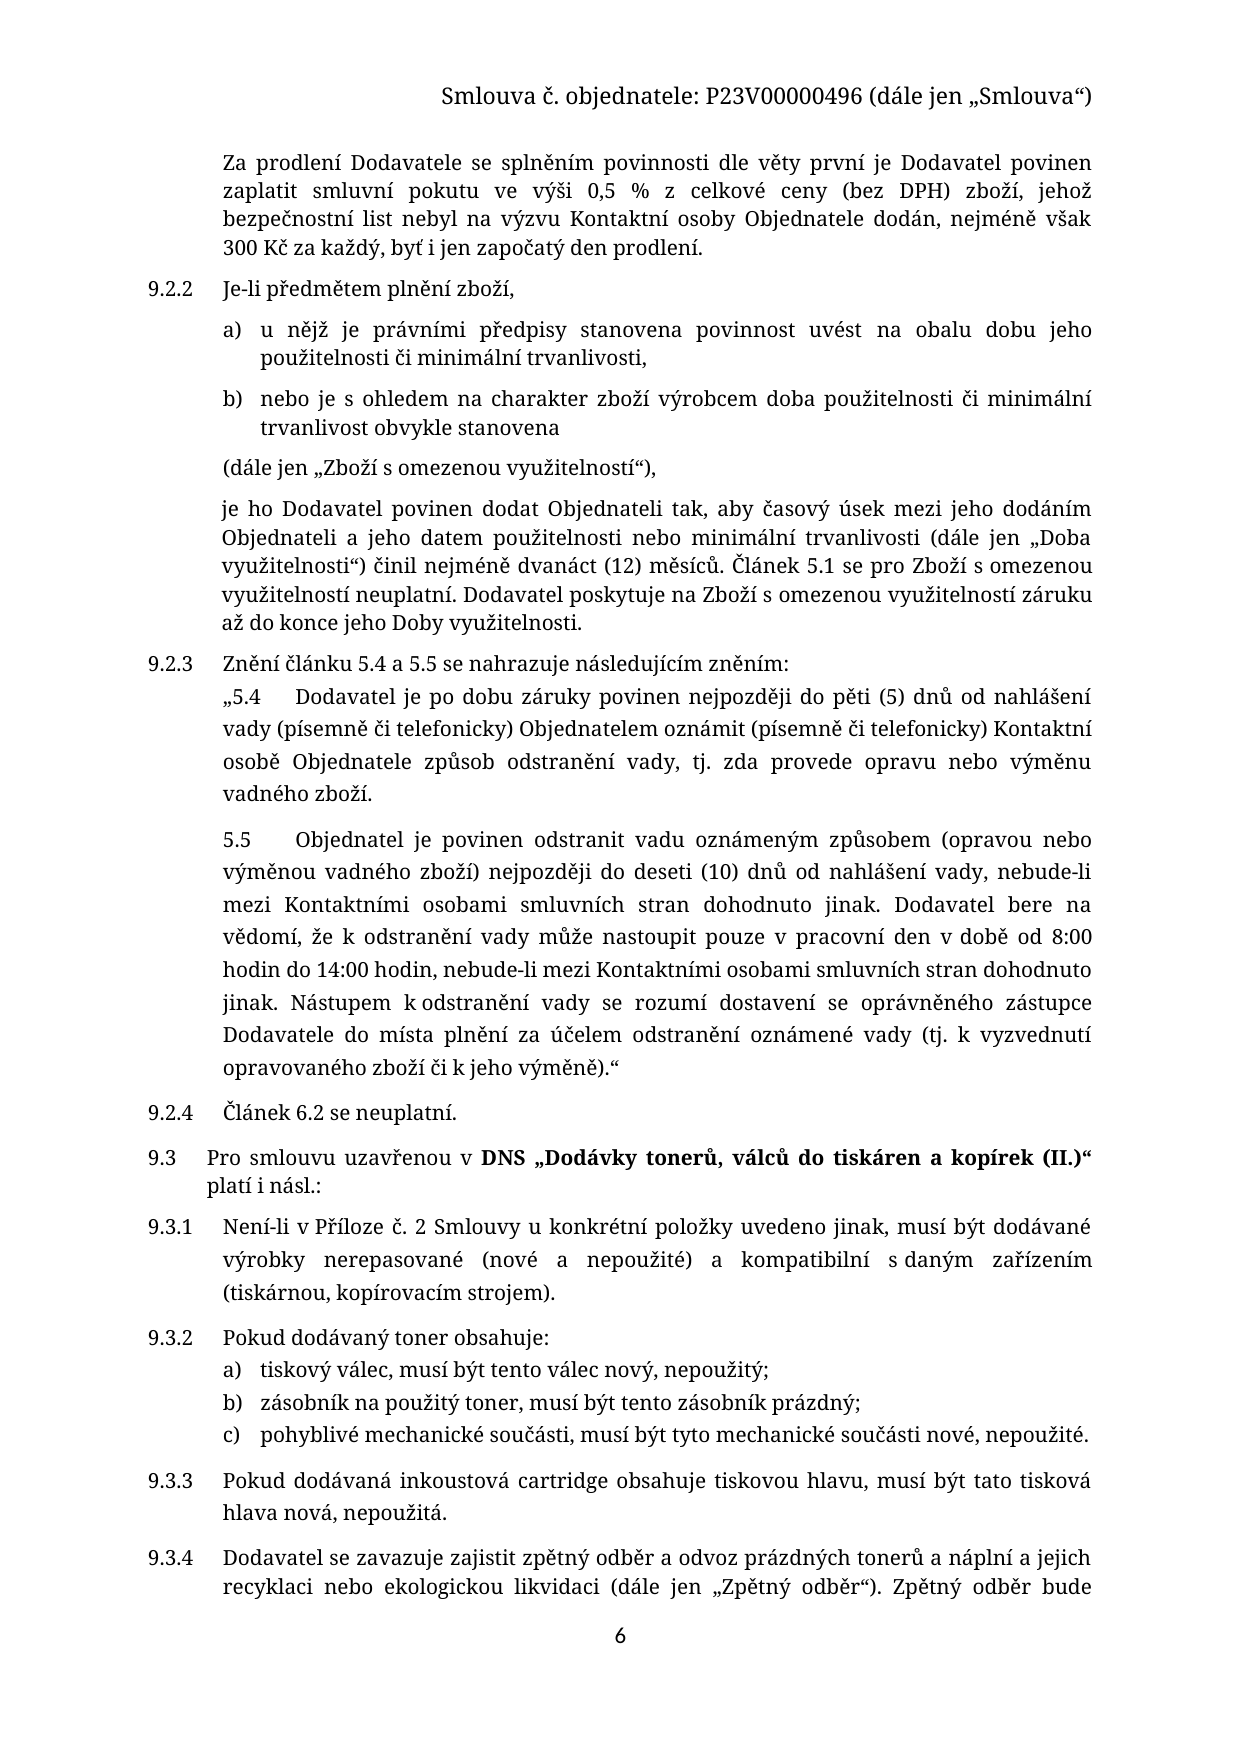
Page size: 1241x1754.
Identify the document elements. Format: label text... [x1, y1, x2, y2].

list 5.5 Objednatel je povinen odstranit vadu oznámeným způsobem (opravou nebo výměnou vadného zboží) nejpozději do deseti (10) dnů od nahlášení vady, nebude-li mezi Kontaktními osobami smluvních stran dohodnuto jinak. Dodavatel bere na vědomí, že k odstranění vady může nastoupit pouze v pracovní den v době od 8:00 hodin do 14:00 hodin, nebude-li mezi Kontaktními osobami smluvních stran dohodnuto jinak. Nástupem k odstranění vady se rozumí dostavení se oprávněného zástupce Dodavatele do místa plnění za účelem odstranění oznámené vady (tj. k vyzvednutí opravovaného zboží či k jeho výměně).“ [223, 825, 1093, 1081]
list Pro smlouvu uzavřenou v DNS „Dodávky tonerů, válců do tiskáren a kopírek (II.)“ platí i násl.: [148, 1143, 1093, 1200]
list Pokud dodávaný toner obsahuje: [148, 1323, 1093, 1351]
text (dále jen „Zboží s omezenou využitelností“), [223, 453, 1093, 482]
list Není-li v Příloze č. 2 Smlouvy u konkrétní položky uvedeno jinak, musí být dodávané výrobky nerepasované (nové a nepoužité) a kompatibilní s daným zařízením (tiskárnou, kopírovacím strojem). [148, 1212, 1093, 1306]
list Znění článku 5.4 a 5.5 se nahrazuje následujícím zněním: [148, 649, 1093, 678]
list nebo je s ohledem na charakter zboží výrobcem doba použitelnosti či minimální trvanlivost obvykle stanovena [223, 384, 1093, 441]
list „5.4 Dodavatel je po dobu záruky povinen nejpozději do pěti (5) dnů od nahlášení vady (písemně či telefonicky) Objednatelem oznámit (písemně či telefonicky) Kontaktní osobě Objednatele způsob odstranění vady, tj. zda provede opravu nebo výměnu vadného zboží. [223, 682, 1093, 808]
text je ho Dodavatel povinen dodat Objednateli tak, aby časový úsek mezi jeho dodáním Objednateli a jeho datem použitelnosti nebo minimální trvanlivosti (dále jen „Doba využitelnosti“) činil nejméně dvanáct (12) měsíců. Článek 5.1 se pro Zboží s omezenou využitelností neuplatní. Dodavatel poskytuje na Zboží s omezenou využitelností záruku až do konce jeho Doby využitelnosti. [221, 494, 1093, 637]
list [148, 148, 1093, 261]
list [148, 1543, 1093, 1600]
list Článek 6.2 se neuplatní. [148, 1098, 1093, 1126]
list zásobník na použitý toner, musí být tento zásobník prázdný; [223, 1388, 1093, 1416]
list Pokud dodávaná inkoustová cartridge obsahuje tiskovou hlavu, musí být tato tisková hlava nová, nepoužitá. [148, 1466, 1093, 1527]
list tiskový válec, musí být tento válec nový, nepoužitý; [223, 1355, 1093, 1384]
list pohyblivé mechanické součásti, musí být tyto mechanické součásti nové, nepoužité. [223, 1421, 1093, 1449]
list u nějž je právními předpisy stanovena povinnost uvést na obalu dobu jeho použitelnosti či minimální trvanlivosti, [223, 315, 1093, 372]
list Je-li předmětem plnění zboží, [148, 274, 1093, 302]
